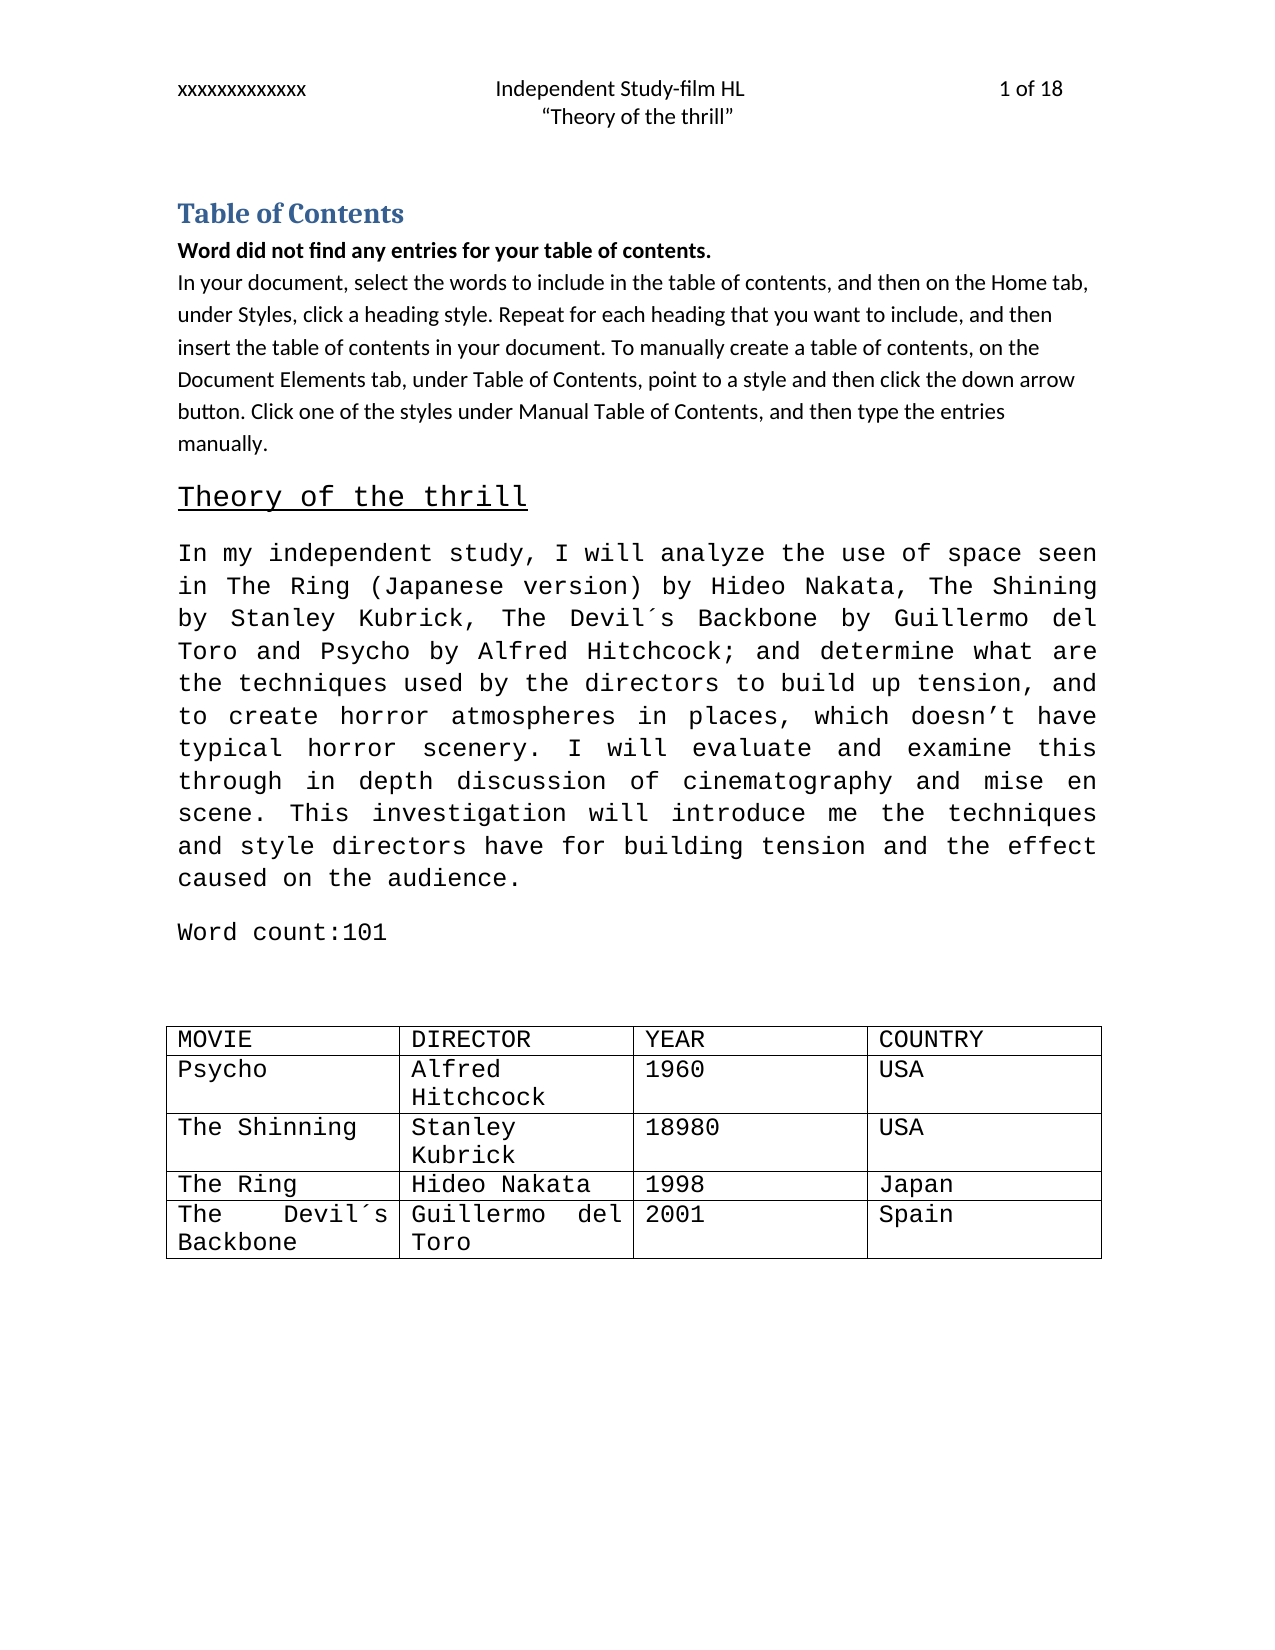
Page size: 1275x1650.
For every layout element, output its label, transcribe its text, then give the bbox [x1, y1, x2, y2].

table_cell The Ring [167, 1172, 399, 1200]
table_cell Psycho [167, 1056, 399, 1113]
table_cell 2001 [634, 1201, 867, 1258]
table_cell Spain [868, 1201, 1101, 1258]
table_header YEAR [634, 1027, 867, 1055]
text In my independent study, I will analyze the use of space seen in The Ring (Japanese version) by Hideo Nakata, The Shining by Stanley Kubrick, The Devil´s Backbone by Guillermo del Toro and Psycho by Alfred Hitchcock; and determine what are the techniques used by the directors to build up tension, and to create horror atmospheres in places, which doesn’t have typical horror scenery. I will evaluate and examine this through in depth discussion of cinematography and mise en scene. This investigation will introduce me the techniques and style directors have for building tension and the effect caused on the audience. [177, 541, 1098, 894]
table_header MOVIE [167, 1027, 399, 1055]
text Theory of the thrill [177, 482, 1098, 515]
text Word count:101 [177, 919, 1098, 948]
table_header DIRECTOR [400, 1027, 633, 1055]
table_header COUNTRY [868, 1027, 1101, 1055]
table_cell Alfred Hitchcock [400, 1056, 633, 1113]
table_cell 18980 [634, 1114, 867, 1171]
table_cell USA [868, 1114, 1101, 1171]
table_cell The Devil´s Backbone [167, 1201, 399, 1258]
table_cell The Shinning [167, 1114, 399, 1171]
table_cell Hideo Nakata [400, 1172, 633, 1200]
table_cell Japan [868, 1172, 1101, 1200]
table_cell Guillermo del Toro [400, 1201, 633, 1258]
table_cell USA [868, 1056, 1101, 1113]
table_cell 1998 [634, 1172, 867, 1200]
table_cell 1960 [634, 1056, 867, 1113]
table_cell Stanley Kubrick [400, 1114, 633, 1171]
